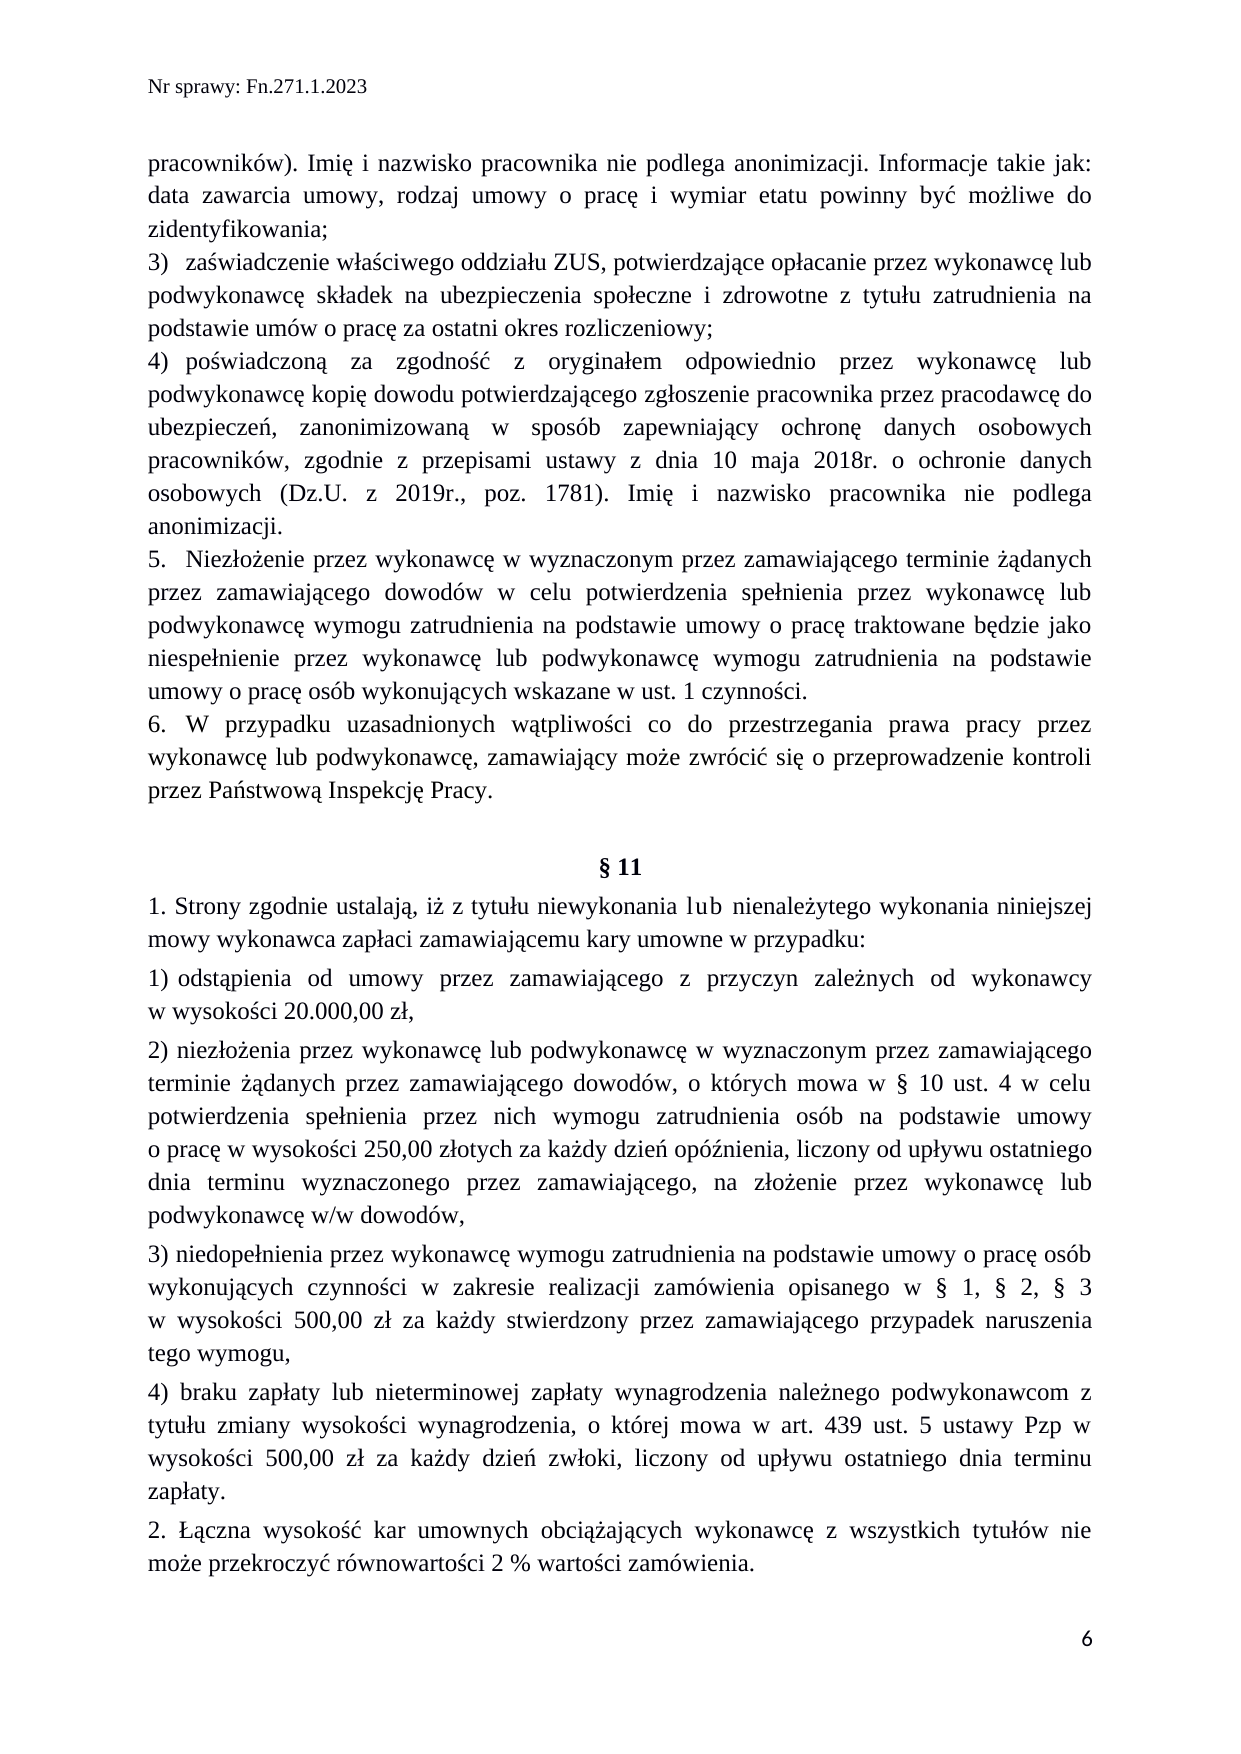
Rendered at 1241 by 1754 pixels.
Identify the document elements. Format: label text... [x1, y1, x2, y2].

text 1) odstąpienia od umowy przez zamawiającego z przyczyn zależnych od wykonawcy w wysokości 20.000,00 zł, [148, 963, 1093, 1025]
text 2. Łączna wysokość kar umownych obciążających wykonawcę z wszystkich tytułów nie może przekroczyć równowartości 2 % wartości zamówienia. [148, 1515, 1093, 1577]
list Niezłożenie przez wykonawcę w wyznaczonym przez zamawiającego terminie żądanych przez zamawiającego dowodów w celu potwierdzenia spełnienia przez wykonawcę lub podwykonawcę wymogu zatrudnienia na podstawie umowy o pracę traktowane będzie jako niespełnienie przez wykonawcę lub podwykonawcę wymogu zatrudnienia na podstawie umowy o pracę osób wykonujących wskazane w ust. 1 czynności. [148, 544, 1093, 705]
text 1. Strony zgodnie ustalają, iż z tytułu niewykonania lub nienależytego wykonania niniejszej mowy wykonawca zapłaci zamawiającemu kary umowne w przypadku: [148, 891, 1093, 953]
list W przypadku uzasadnionych wątpliwości co do przestrzegania prawa pracy przez wykonawcę lub podwykonawcę, zamawiający może zwrócić się o przeprowadzenie kontroli przez Państwową Inspekcję Pracy. [148, 709, 1093, 804]
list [148, 148, 1093, 242]
text 2) niezłożenia przez wykonawcę lub podwykonawcę w wyznaczonym przez zamawiającego terminie żądanych przez zamawiającego dowodów, o których mowa w § 10 ust. 4 w celu potwierdzenia spełnienia przez nich wymogu zatrudnienia osób na podstawie umowy o pracę w wysokości 250,00 złotych za każdy dzień opóźnienia, liczony od upływu ostatniego dnia terminu wyznaczonego przez zamawiającego, na złożenie przez wykonawcę lub podwykonawcę w/w dowodów, [148, 1035, 1093, 1229]
text 4) braku zapłaty lub nieterminowej zapłaty wynagrodzenia należnego podwykonawcom z tytułu zmiany wysokości wynagrodzenia, o której mowa w art. 439 ust. 5 ustawy Pzp w wysokości 500,00 zł za każdy dzień zwłoki, liczony od upływu ostatniego dnia terminu zapłaty. [148, 1377, 1093, 1505]
list poświadczoną za zgodność z oryginałem odpowiednio przez wykonawcę lub podwykonawcę kopię dowodu potwierdzającego zgłoszenie pracownika przez pracodawcę do ubezpieczeń, zanonimizowaną w sposób zapewniający ochronę danych osobowych pracowników, zgodnie z przepisami ustawy z dnia 10 maja 2018r. o ochronie danych osobowych (Dz.U. z 2019r., poz. 1781). Imię i nazwisko pracownika nie podlega anonimizacji. [148, 346, 1093, 539]
text § 11 [148, 852, 1093, 881]
text 3) niedopełnienia przez wykonawcę wymogu zatrudnienia na podstawie umowy o pracę osób wykonujących czynności w zakresie realizacji zamówienia opisanego w § 1, § 2, § 3 w wysokości 500,00 zł za każdy stwierdzony przez zamawiającego przypadek naruszenia tego wymogu, [148, 1239, 1093, 1367]
list zaświadczenie właściwego oddziału ZUS, potwierdzające opłacanie przez wykonawcę lub podwykonawcę składek na ubezpieczenia społeczne i zdrowotne z tytułu zatrudnienia na podstawie umów o pracę za ostatni okres rozliczeniowy; [148, 247, 1093, 341]
